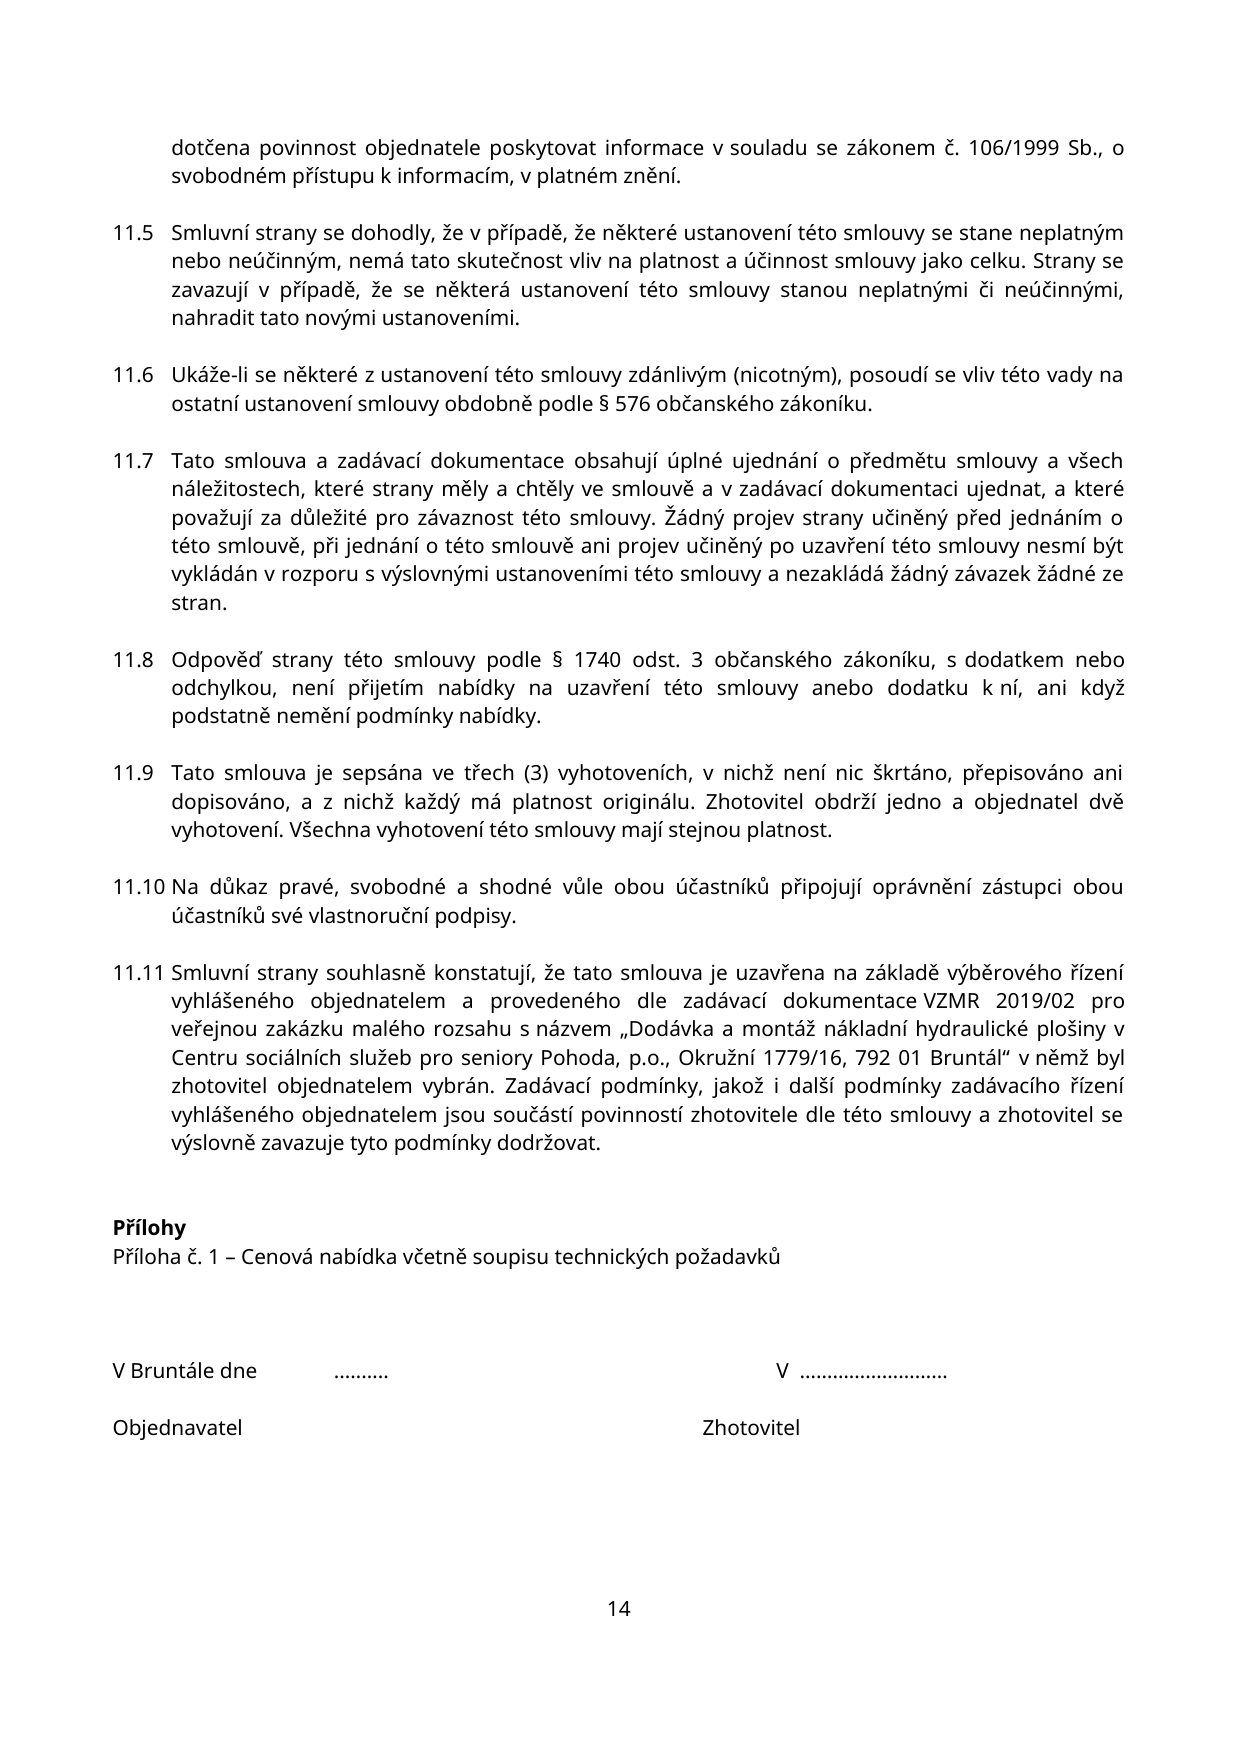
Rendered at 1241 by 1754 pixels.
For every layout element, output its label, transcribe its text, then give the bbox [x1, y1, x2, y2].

text V Bruntále dne ..…….. V ……………………… [112, 1356, 1125, 1384]
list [112, 133, 1125, 190]
list Ukáže-li se některé z ustanovení této smlouvy zdánlivým (nicotným), posoudí se vliv této vady na ostatní ustanovení smlouvy obdobně podle § 576 občanského zákoníku. [112, 360, 1125, 417]
list Tato smlouva a zadávací dokumentace obsahují úplné ujednání o předmětu smlouvy a všech náležitostech, které strany měly a chtěly ve smlouvě a v zadávací dokumentaci ujednat, a které považují za důležité pro závaznost této smlouvy. Žádný projev strany učiněný před jednáním o této smlouvě, při jednání o této smlouvě ani projev učiněný po uzavření této smlouvy nesmí být vykládán v rozporu s výslovnými ustanoveními této smlouvy a nezakládá žádný závazek žádné ze stran. [112, 446, 1125, 616]
list Odpověď strany této smlouvy podle § 1740 odst. 3 občanského zákoníku, s dodatkem nebo odchylkou, není přijetím nabídky na uzavření této smlouvy anebo dodatku k ní, ani když podstatně nemění podmínky nabídky. [112, 645, 1125, 730]
text Příloha č. 1 – Cenová nabídka včetně soupisu technických požadavků [112, 1242, 1125, 1270]
list Na důkaz pravé, svobodné a shodné vůle obou účastníků připojují oprávnění zástupci obou účastníků své vlastnoruční podpisy. [112, 872, 1125, 929]
text 11.11 Smluvní strany souhlasně konstatují, že tato smlouva je uzavřena na základě výběrového řízení vyhlášeného objednatelem a provedeného dle zadávací dokumentace VZMR 2019/02 pro veřejnou zakázku malého rozsahu s názvem „Dodávka a montáž nákladní hydraulické plošiny v Centru sociálních služeb pro seniory Pohoda, p.o., Okružní 1779/16, 792 01 Bruntál“ v němž byl zhotovitel objednatelem vybrán. Zadávací podmínky, jakož i další podmínky zadávacího řízení vyhlášeného objednatelem jsou součástí povinností zhotovitele dle této smlouvy a zhotovitel se výslovně zavazuje tyto podmínky dodržovat. [112, 958, 1125, 1157]
list Smluvní strany se dohodly, že v případě, že některé ustanovení této smlouvy se stane neplatným nebo neúčinným, nemá tato skutečnost vliv na platnost a účinnost smlouvy jako celku. Strany se zavazují v případě, že se některá ustanovení této smlouvy stanou neplatnými či neúčinnými, nahradit tato novými ustanoveními. [112, 218, 1125, 332]
text Objednavatel Zhotovitel [112, 1413, 1125, 1441]
list Tato smlouva je sepsána ve třech (3) vyhotoveních, v nichž není nic škrtáno, přepisováno ani dopisováno, a z nichž každý má platnost originálu. Zhotovitel obdrží jedno a objednatel dvě vyhotovení. Všechna vyhotovení této smlouvy mají stejnou platnost. [112, 758, 1125, 844]
text Přílohy [112, 1213, 1125, 1242]
